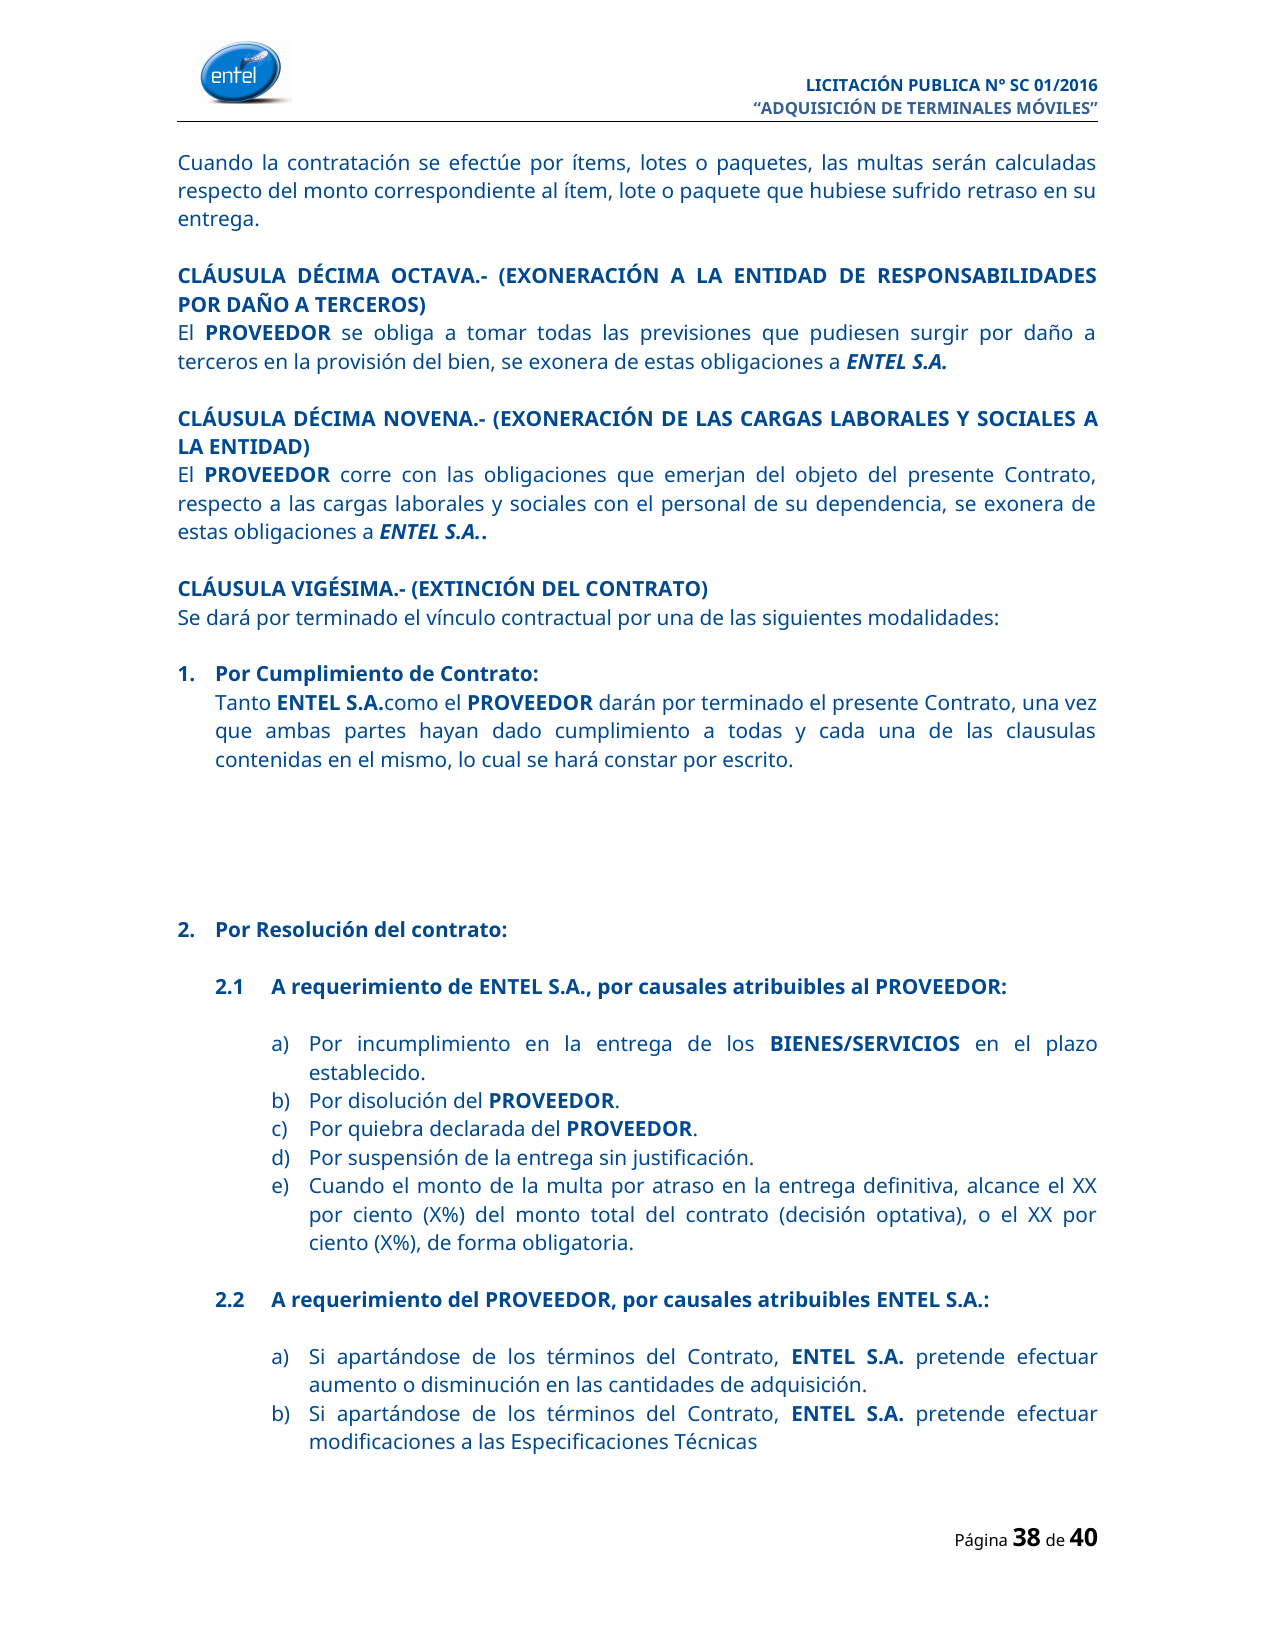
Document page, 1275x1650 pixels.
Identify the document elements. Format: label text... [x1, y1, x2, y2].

picture [200, 41, 293, 104]
list A requerimiento del PROVEEDOR, por causales atribuibles ENTEL S.A.: [215, 1285, 1098, 1314]
list Por suspensión de la entrega sin justificación. [271, 1143, 1098, 1171]
list Por quiebra declarada del PROVEEDOR. [271, 1114, 1098, 1143]
text El PROVEEDOR se obliga a tomar todas las previsiones que pudiesen surgir por daño a terceros en la provisión del bien, se exonera de estas obligaciones a ENTEL S.A. [177, 318, 1098, 375]
text Cuando la contratación se efectúe por ítems, lotes o paquetes, las multas serán calculadas respecto del monto correspondiente al ítem, lote o paquete que hubiese sufrido retraso en su entrega. [177, 148, 1098, 233]
list Cuando el monto de la multa por atraso en la entrega definitiva, alcance el XX por ciento (X%) del monto total del contrato (decisión optativa), o el XX por ciento (X%), de forma obligatoria. [271, 1171, 1098, 1257]
text El PROVEEDOR corre con las obligaciones que emerjan del objeto del presente Contrato, respecto a las cargas laborales y sociales con el personal de su dependencia, se exonera de estas obligaciones a ENTEL S.A.. [177, 461, 1098, 546]
list Si apartándose de los términos del Contrato, ENTEL S.A. pretende efectuar aumento o disminución en las cantidades de adquisición. [271, 1342, 1098, 1399]
list Por Cumplimiento de Contrato: [177, 659, 1098, 688]
text CLÁUSULA DÉCIMA NOVENA.- (EXONERACIÓN DE LAS CARGAS LABORALES Y SOCIALES A LA ENTIDAD) [177, 404, 1098, 461]
text Se dará por terminado el vínculo contractual por una de las siguientes modalidades: [177, 603, 1098, 631]
text Tanto ENTEL S.A.como el PROVEEDOR darán por terminado el presente Contrato, una vez que ambas partes hayan dado cumplimiento a todas y cada una de las clausulas contenidas en el mismo, lo cual se hará constar por escrito. [215, 688, 1098, 773]
text CLÁUSULA VIGÉSIMA.- (EXTINCIÓN DEL CONTRATO) [177, 574, 1098, 603]
list Por disolución del PROVEEDOR. [271, 1086, 1098, 1114]
text CLÁUSULA DÉCIMA OCTAVA.- (EXONERACIÓN A LA ENTIDAD DE RESPONSABILIDADES POR DAÑO A TERCEROS) [177, 261, 1098, 318]
list Por incumplimiento en la entrega de los BIENES/SERVICIOS en el plazo establecido. [271, 1029, 1098, 1086]
list Por Resolución del contrato: [177, 916, 1098, 944]
list A requerimiento de ENTEL S.A., por causales atribuibles al PROVEEDOR: [215, 972, 1098, 1001]
list Si apartándose de los términos del Contrato, ENTEL S.A. pretende efectuar modificaciones a las Especificaciones Técnicas [271, 1399, 1098, 1456]
